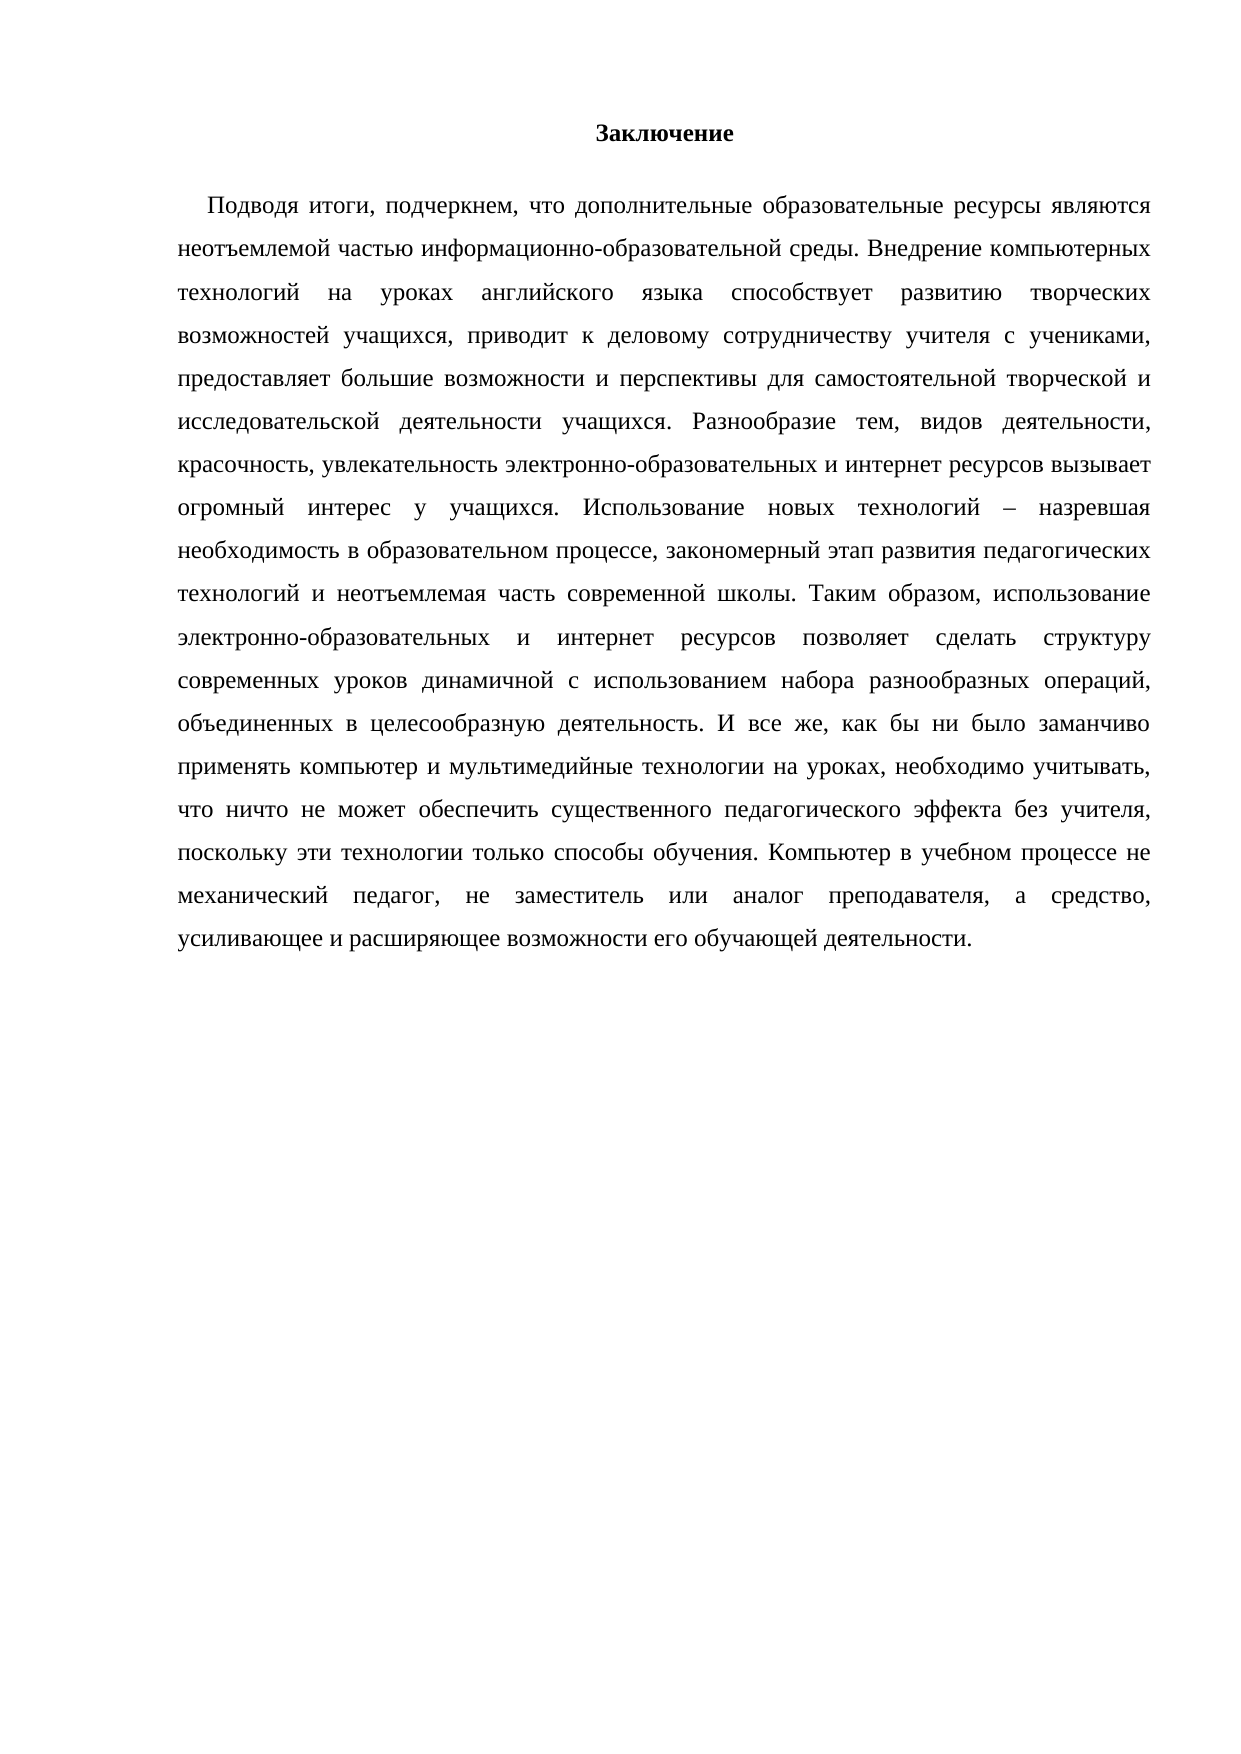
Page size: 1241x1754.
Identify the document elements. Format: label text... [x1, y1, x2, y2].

text Подводя итоги, подчеркнем, что дополнительные образовательные ресурсы являются неотъемлемой частью информационно-образовательной среды. Внедрение компьютерных технологий на уроках английского языка способствует развитию творческих возможностей учащихся, приводит к деловому сотрудничеству учителя с учениками, предоставляет большие возможности и перспективы для самостоятельной творческой и исследовательской деятельности учащихся. Разнообразие тем, видов деятельности, красочность, увлекательность электронно-образовательных и интернет ресурсов вызывает огромный интерес у учащихся. Использование новых технологий – назревшая необходимость в образовательном процессе, закономерный этап развития педагогических технологий и неотъемлемая часть современной школы. Таким образом, использование электронно-образовательных и интернет ресурсов позволяет сделать структуру современных уроков динамичной с использованием набора разнообразных операций, объединенных в целесообразную деятельность. И все же, как бы ни было заманчиво применять компьютер и мультимедийные технологии на уроках, необходимо учитывать, что ничто не может обеспечить существенного педагогического эффекта без учителя, поскольку эти технологии только способы обучения. Компьютер в учебном процессе не механический педагог, не заместитель или аналог преподавателя, а средство, усиливающее и расширяющее возможности его обучающей деятельности. [177, 190, 1152, 952]
text Заключение [177, 118, 1152, 147]
